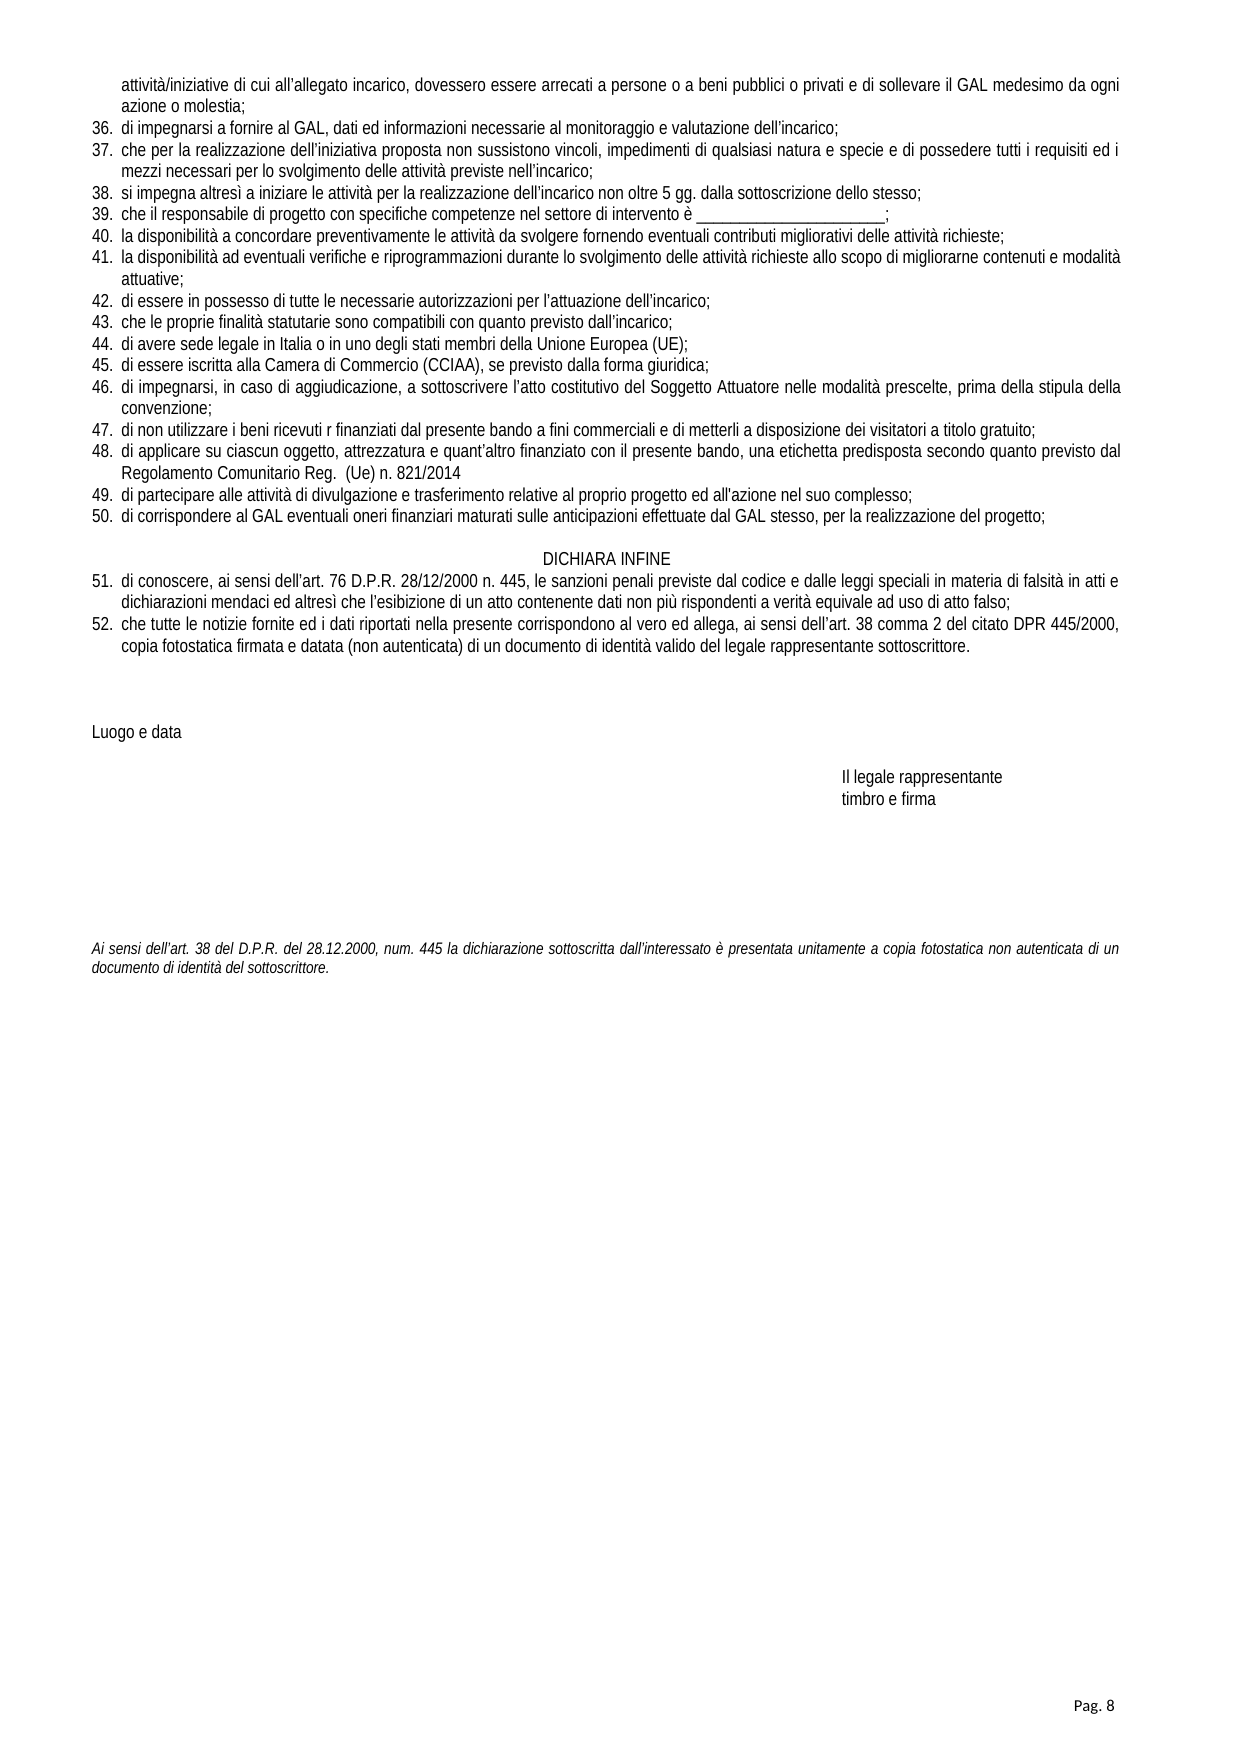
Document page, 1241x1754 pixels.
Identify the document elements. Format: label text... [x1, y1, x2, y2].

list di avere sede legale in Italia o in uno degli stati membri della Unione Europea (UE); [92, 333, 1122, 354]
list la disponibilità a concordare preventivamente le attività da svolgere fornendo eventuali contributi migliorativi delle attività richieste; [92, 225, 1122, 246]
list che per la realizzazione dell’iniziativa proposta non sussistono vincoli, impedimenti di qualsiasi natura e specie e di possedere tutti i requisiti ed i mezzi necessari per lo svolgimento delle attività previste nell’incarico; [92, 138, 1122, 182]
text Ai sensi dell’art. 38 del D.P.R. del 28.12.2000, num. 445 la dichiarazione sottoscritta dall’interessato è presentata unitamente a copia fotostatica non autenticata di un documento di identità del sottoscrittore. [62, 938, 1122, 977]
list di non utilizzare i beni ricevuti r finanziati dal presente bando a fini commerciali e di metterli a disposizione dei visitatori a titolo gratuito; [92, 419, 1122, 440]
list la disponibilità ad eventuali verifiche e riprogrammazioni durante lo svolgimento delle attività richieste allo scopo di migliorarne contenuti e modalità attuative; [92, 246, 1122, 289]
list di applicare su ciascun oggetto, attrezzatura e quant’altro finanziato con il presente bando, una etichetta predisposta secondo quanto previsto dal Regolamento Comunitario Reg. (Ue) n. 821/2014 [92, 440, 1122, 483]
list di partecipare alle attività di divulgazione e trasferimento relative al proprio progetto ed all'azione nel suo complesso; [92, 483, 1122, 505]
list che tutte le notizie fornite ed i dati riportati nella presente corrispondono al vero ed allega, ai sensi dell’art. 38 comma 2 del citato DPR 445/2000, copia fotostatica firmata e datata (non autenticata) di un documento di identità valido del legale rappresentante sottoscrittore. [92, 613, 1122, 656]
list si impegna altresì a iniziare le attività per la realizzazione dell’incarico non oltre 5 gg. dalla sottoscrizione dello stesso; [92, 182, 1122, 203]
list che il responsabile di progetto con specifiche competenze nel settore di intervento è ______________________; [92, 203, 1122, 225]
text Il legale rappresentante timbro e firma [594, 742, 1122, 809]
list di impegnarsi, in caso di aggiudicazione, a sottoscrivere l’atto costitutivo del Soggetto Attuatore nelle modalità prescelte, prima della stipula della convenzione; [92, 376, 1122, 419]
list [92, 74, 1122, 117]
list di conoscere, ai sensi dell’art. 76 D.P.R. 28/12/2000 n. 445, le sanzioni penali previste dal codice e dalle leggi speciali in materia di falsità in atti e dichiarazioni mendaci ed altresì che l’esibizione di un atto contenente dati non più rispondenti a verità equivale ad uso di atto falso; [92, 570, 1122, 613]
text DICHIARA INFINE [92, 548, 1122, 570]
list di essere in possesso di tutte le necessarie autorizzazioni per l’attuazione dell’incarico; [92, 289, 1122, 311]
list di corrispondere al GAL eventuali oneri finanziari maturati sulle anticipazioni effettuate dal GAL stesso, per la realizzazione del progetto; [92, 505, 1122, 527]
list che le proprie finalità statutarie sono compatibili con quanto previsto dall’incarico; [92, 311, 1122, 333]
list di essere iscritta alla Camera di Commercio (CCIAA), se previsto dalla forma giuridica; [92, 354, 1122, 376]
text Luogo e data [92, 721, 1122, 742]
list di impegnarsi a fornire al GAL, dati ed informazioni necessarie al monitoraggio e valutazione dell’incarico; [92, 117, 1122, 138]
